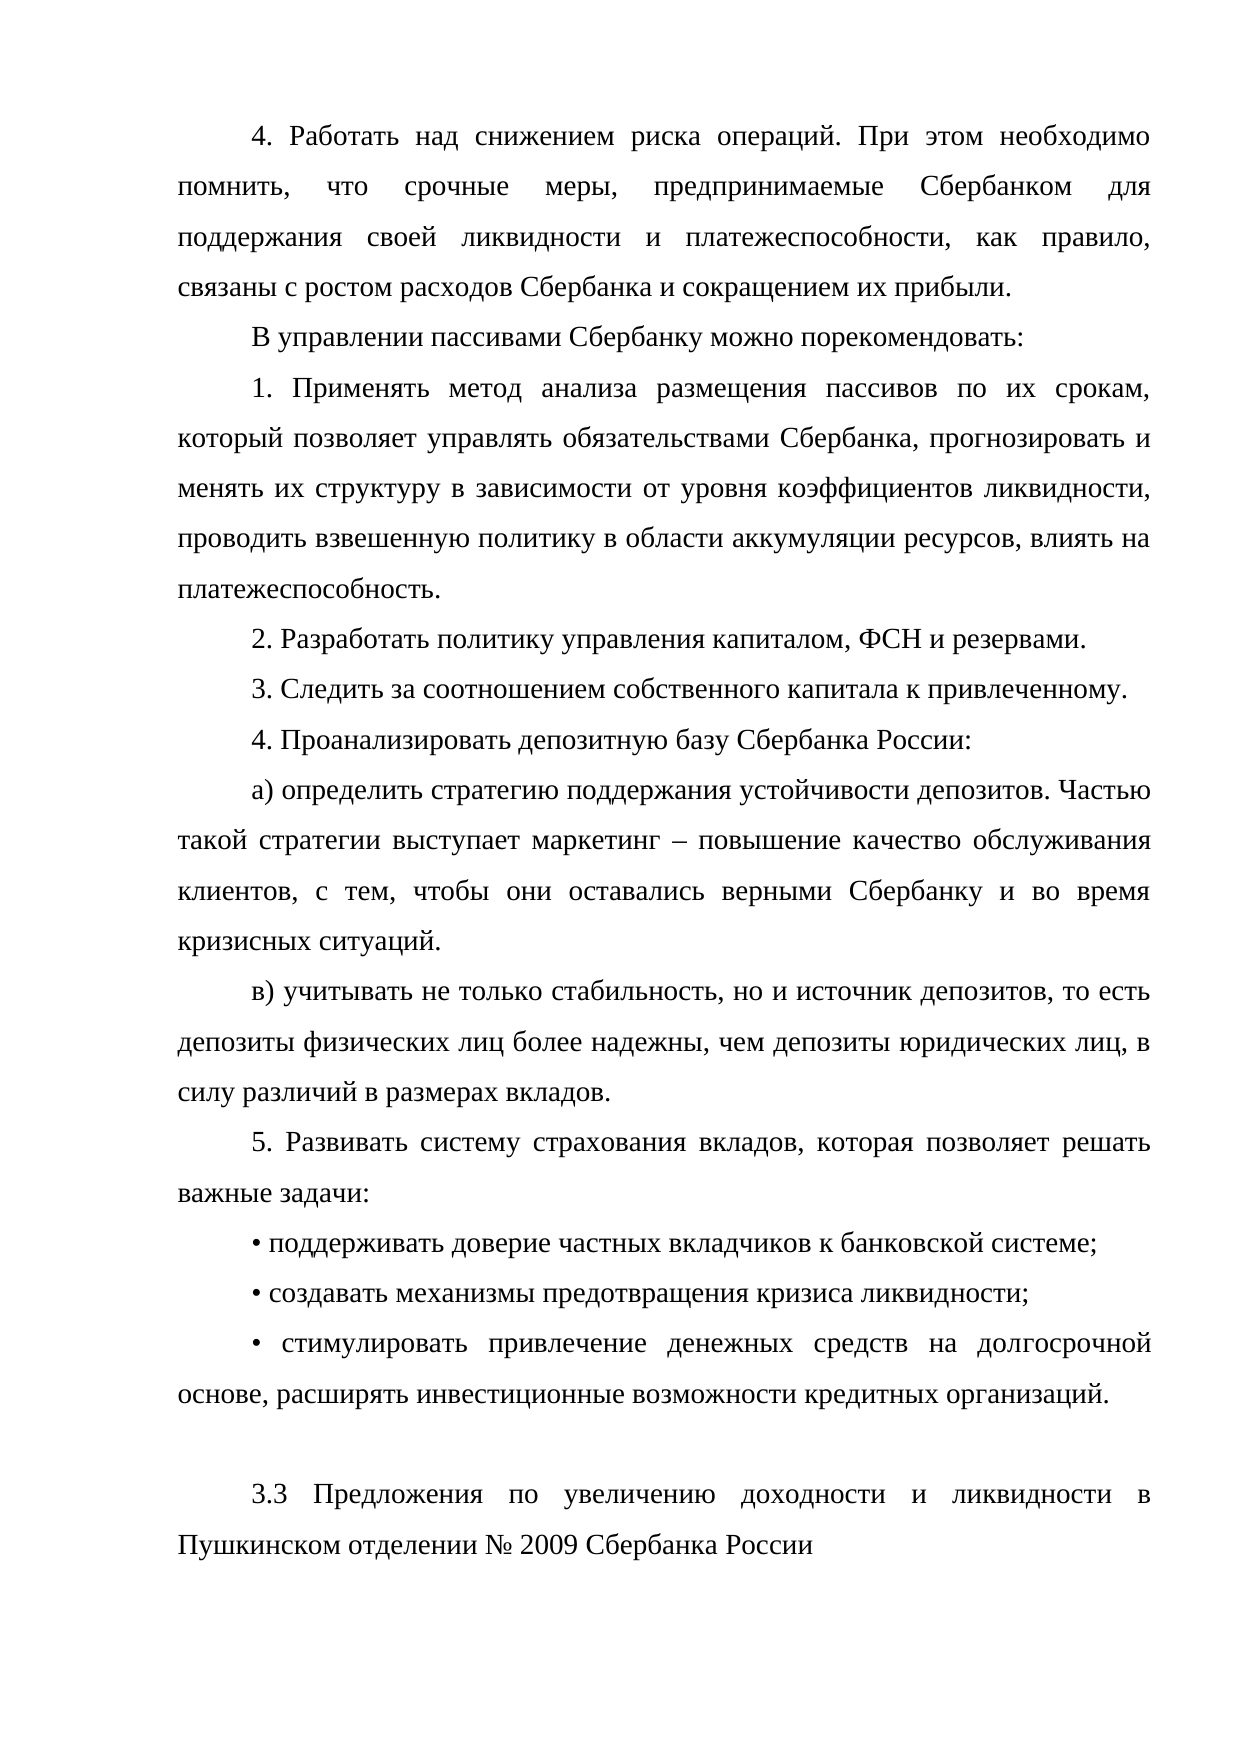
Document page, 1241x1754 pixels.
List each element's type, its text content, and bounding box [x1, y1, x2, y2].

text • поддерживать доверие частных вкладчиков к банковской системе; [177, 1225, 1152, 1258]
text 4. Проанализировать депозитную базу Сбербанка России: [177, 722, 1152, 755]
text 1. Применять метод анализа размещения пассивов по их срокам, который позволяет управлять обязательствами Сбербанка, прогнозировать и менять их структуру в зависимости от уровня коэффициентов ликвидности, проводить взвешенную политику в области аккумуляции ресурсов, влиять на платежеспособность. [177, 370, 1152, 604]
text 5. Развивать систему страхования вкладов, которая позволяет решать важные задачи: [177, 1124, 1152, 1208]
text • создавать механизмы предотвращения кризиса ликвидности; [177, 1275, 1152, 1309]
text в) учитывать не только стабильность, но и источник депозитов, то есть депозиты физических лиц более надежны, чем депозиты юридических лиц, в силу различий в размерах вкладов. [177, 973, 1152, 1108]
list 3.3 Предложения по увеличению доходности и ликвидности в Пушкинском отделении № 2009 Сбербанка России [177, 1477, 1152, 1560]
text 3. Следить за соотношением собственного капитала к привлеченному. [177, 672, 1152, 705]
text • стимулировать привлечение денежных средств на долгосрочной основе, расширять инвестиционные возможности кредитных организаций. [177, 1326, 1152, 1409]
text 2. Разработать политику управления капиталом, ФСН и резервами. [177, 621, 1152, 655]
text а) определить стратегию поддержания устойчивости депозитов. Частью такой стратегии выступает маркетинг – повышение качество обслуживания клиентов, с тем, чтобы они оставались верными Сбербанку и во время кризисных ситуаций. [177, 772, 1152, 957]
text В управлении пассивами Сбербанку можно порекомендовать: [177, 319, 1152, 353]
text 4. Работать над снижением риска операций. При этом необходимо помнить, что срочные меры, предпринимаемые Сбербанком для поддержания своей ликвидности и платежеспособности, как правило, связаны с ростом расходов Сбербанка и сокращением их прибыли. [177, 118, 1152, 303]
